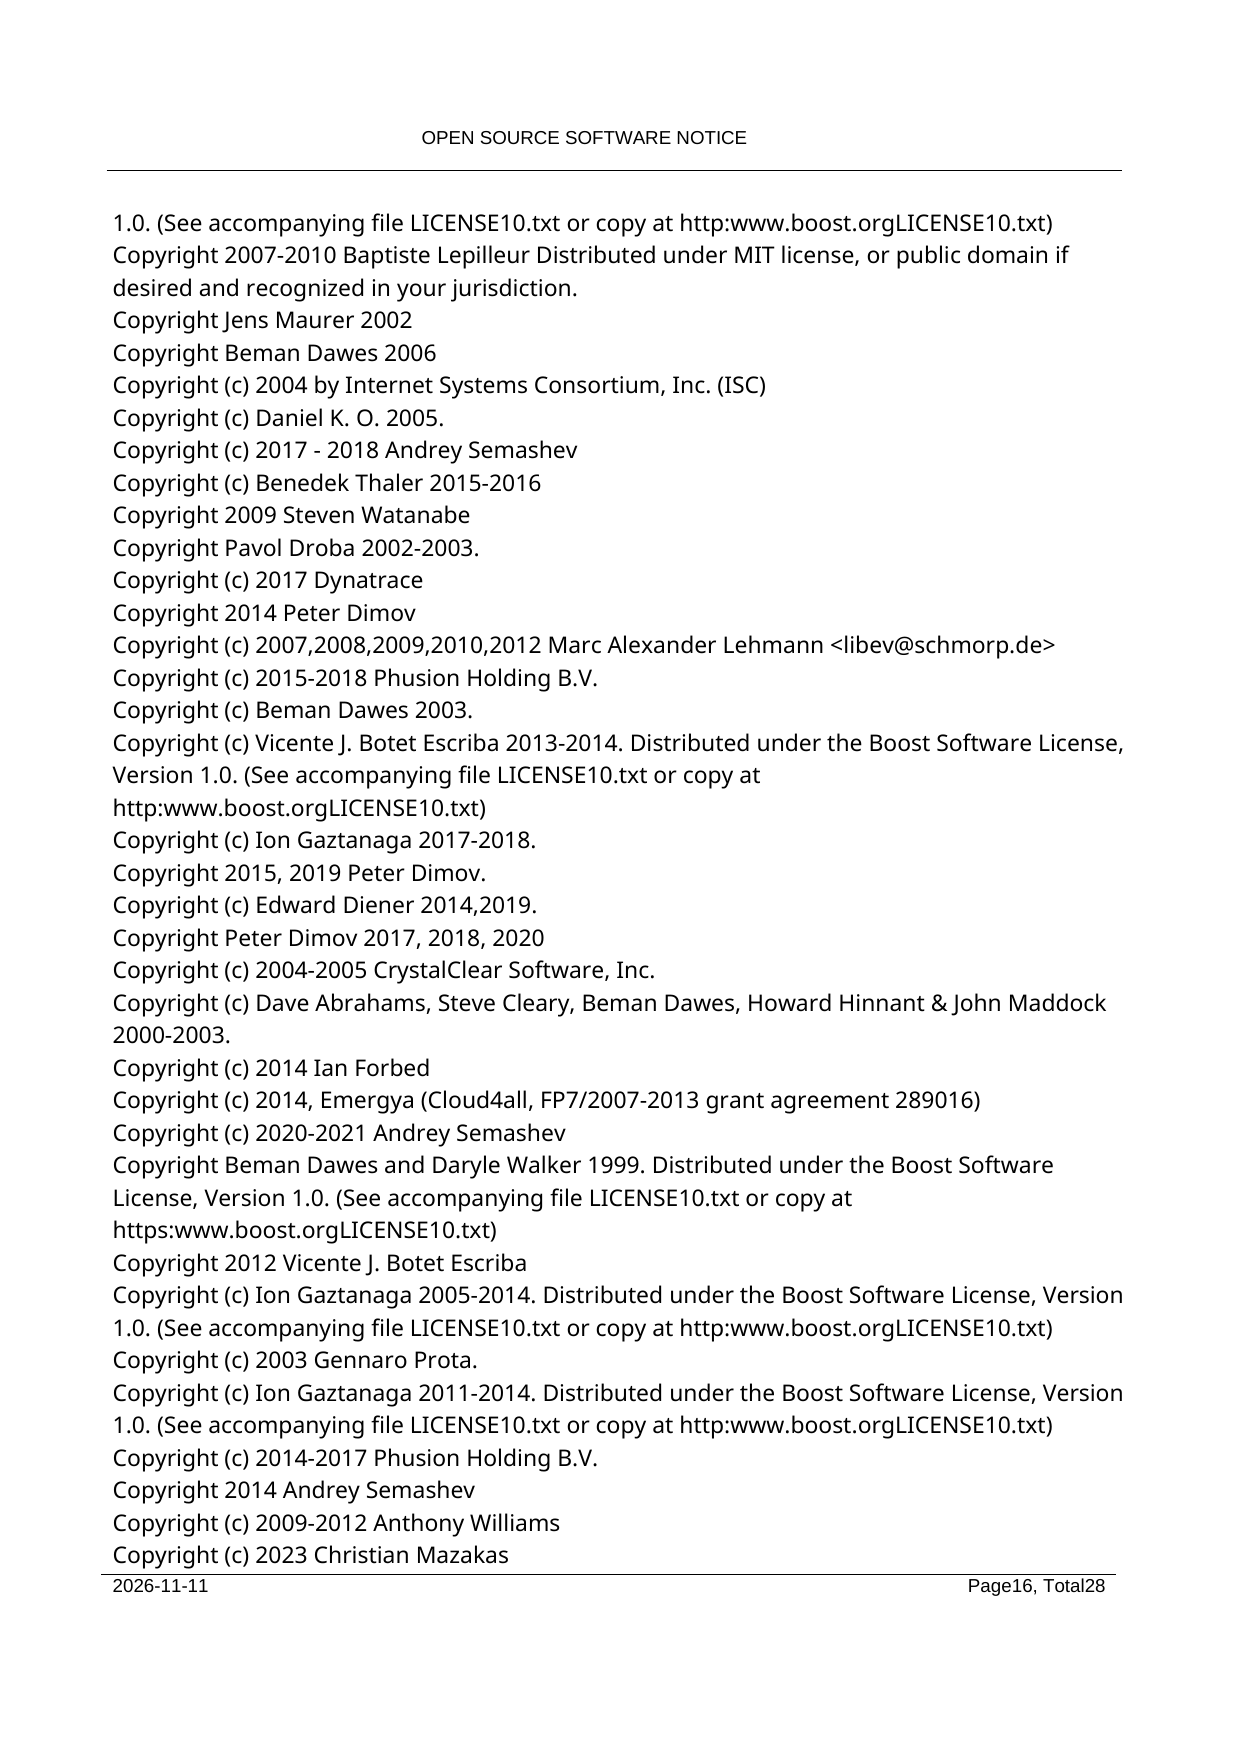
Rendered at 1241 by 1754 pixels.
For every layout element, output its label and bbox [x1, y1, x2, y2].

text [112, 206, 1128, 1571]
